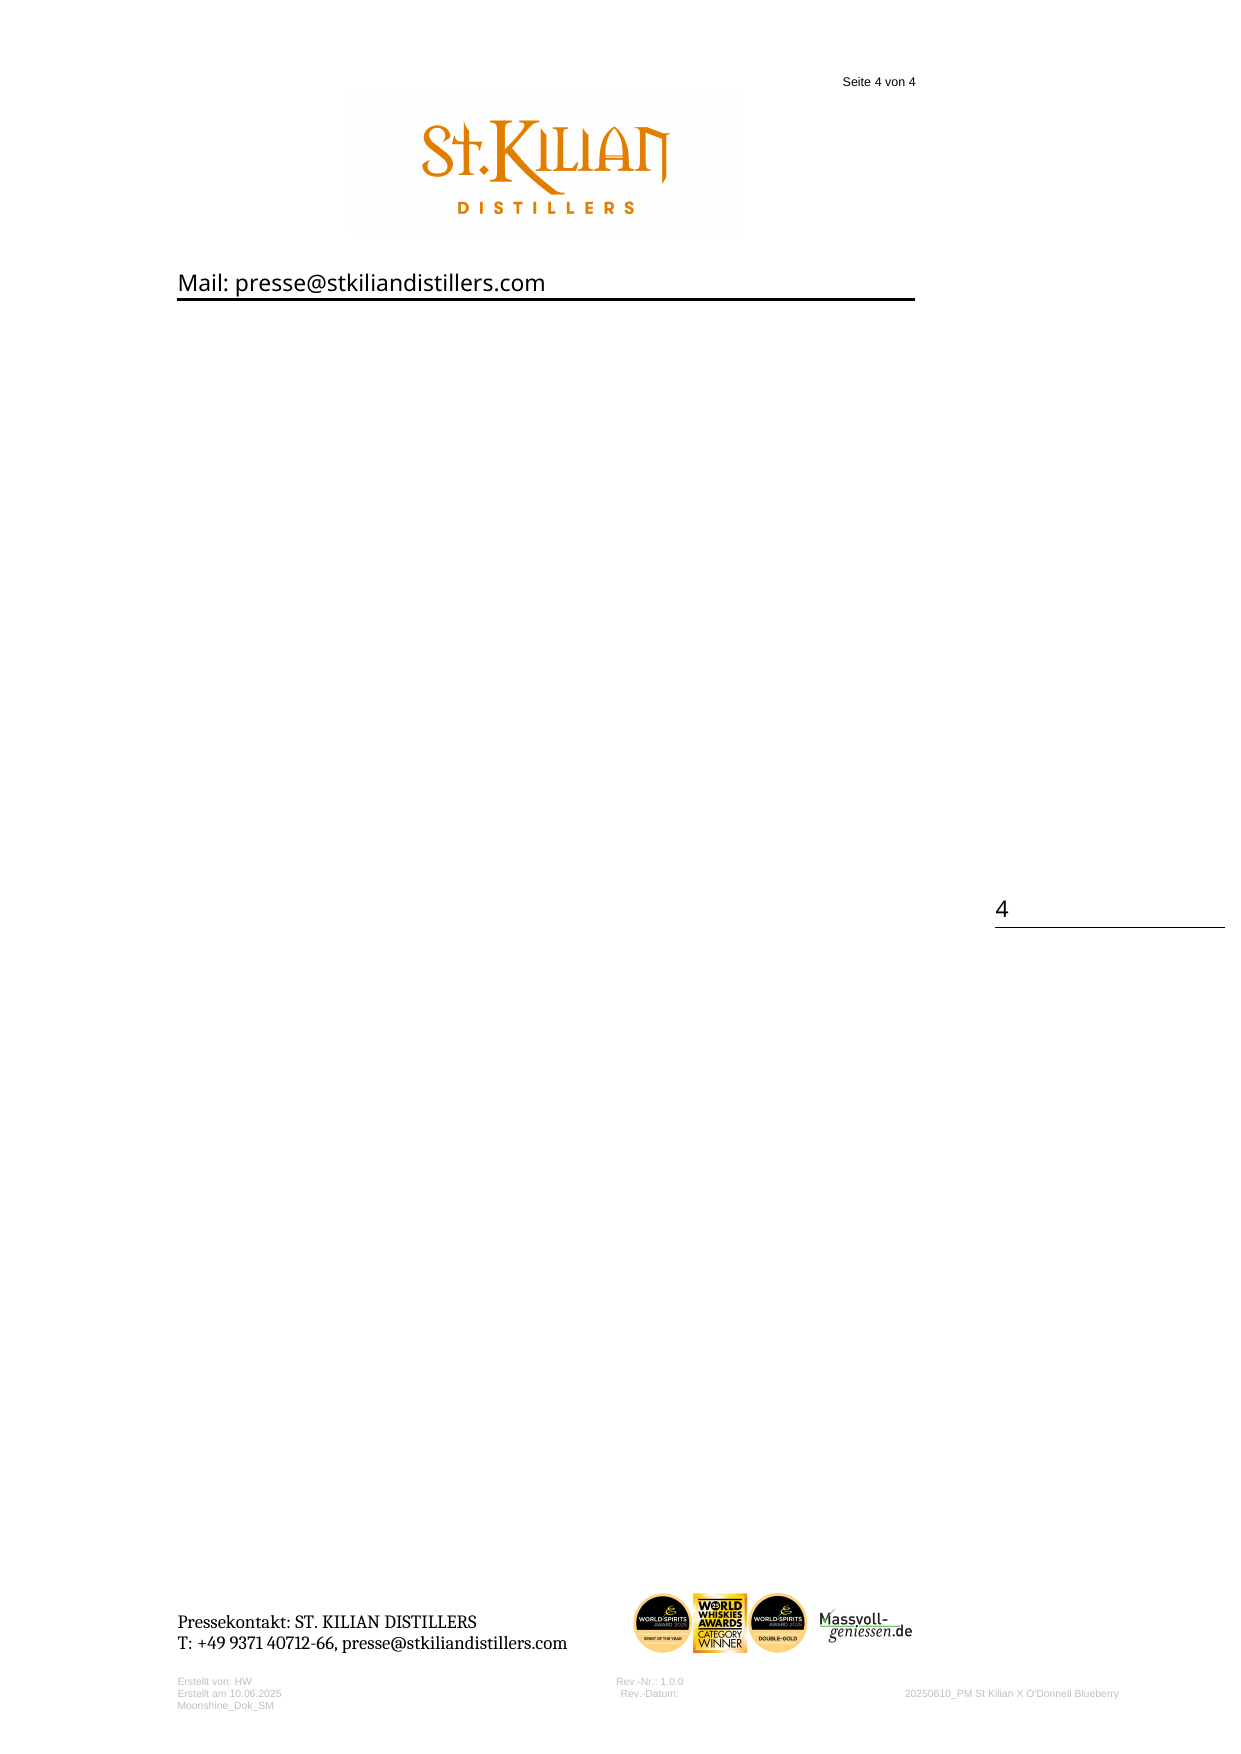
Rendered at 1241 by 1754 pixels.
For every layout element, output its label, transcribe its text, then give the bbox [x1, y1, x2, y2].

picture [631, 1590, 810, 1656]
text Mail: presse@stkiliandistillers.com [177, 267, 915, 298]
picture [816, 1604, 916, 1648]
picture [348, 89, 744, 236]
